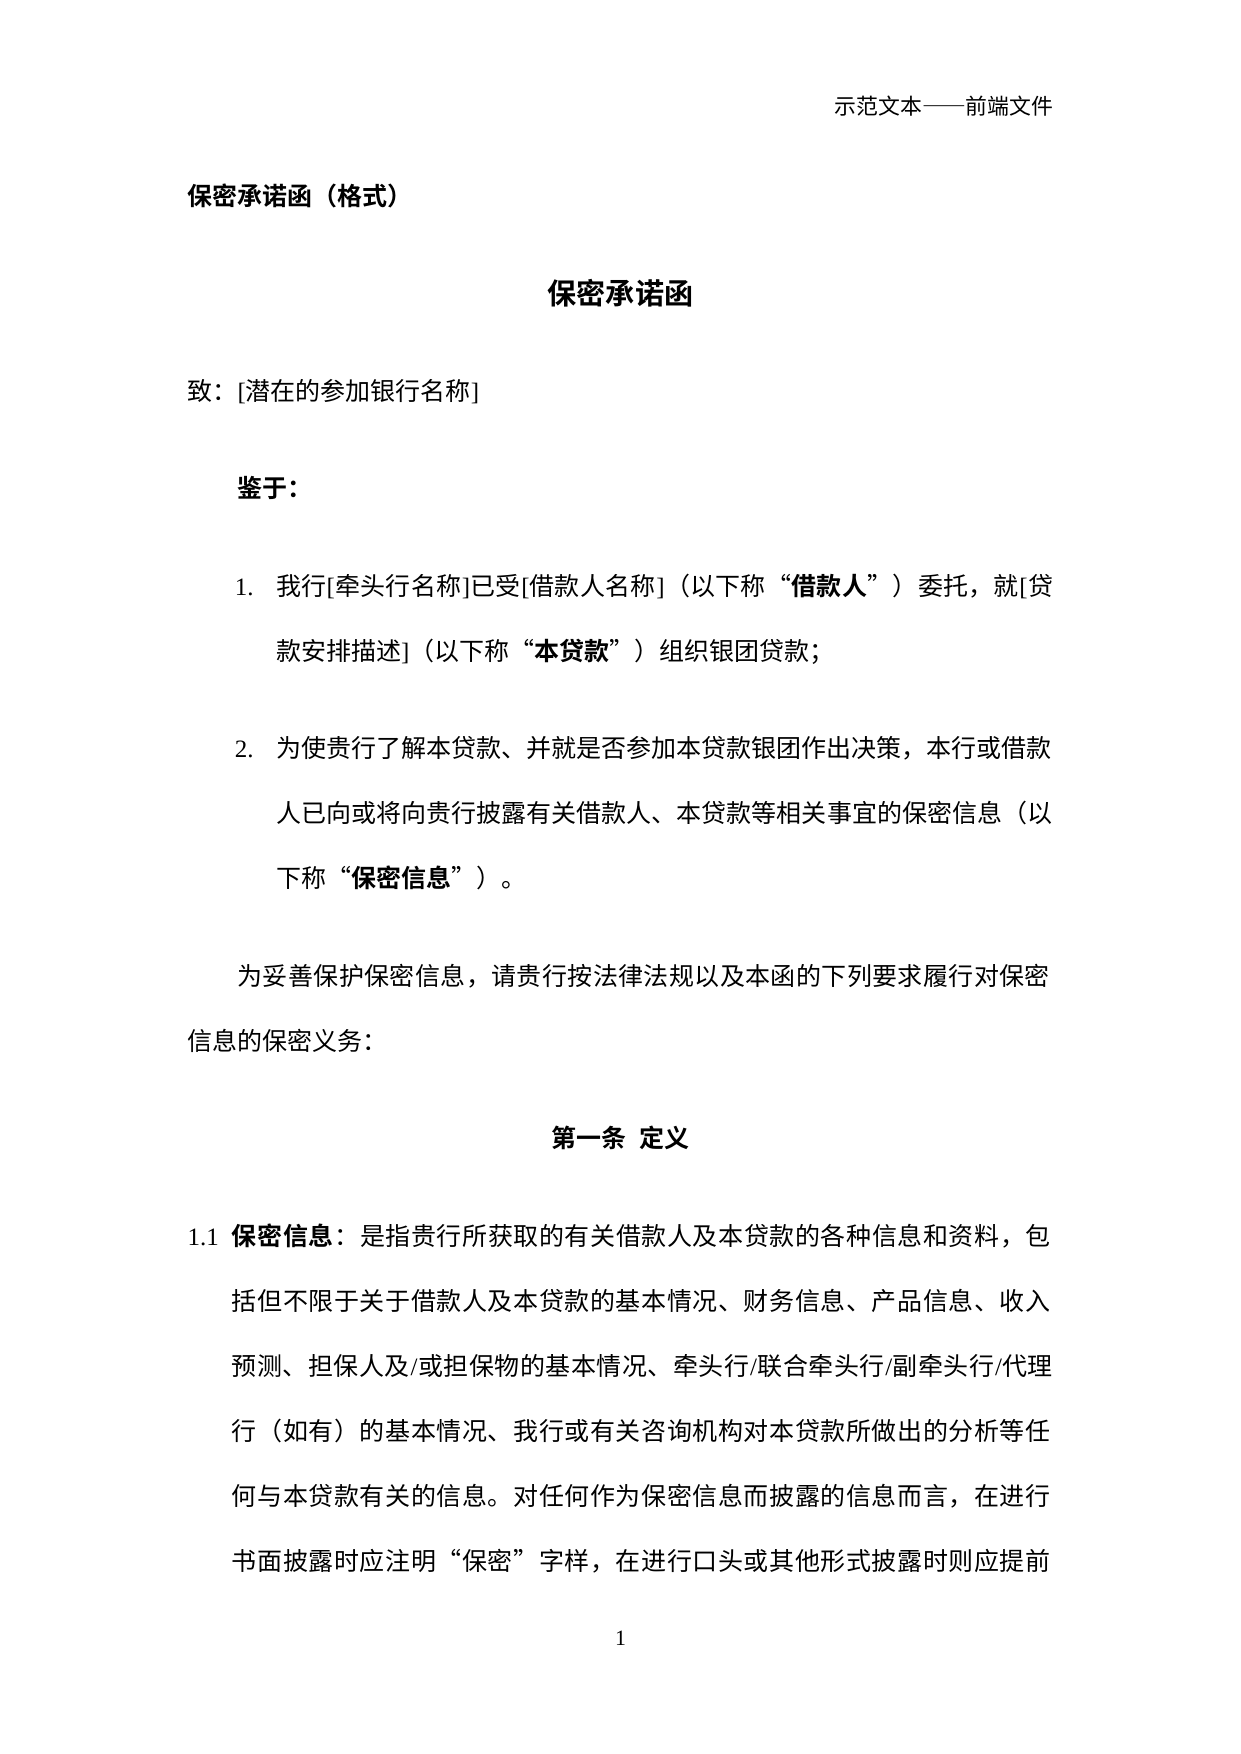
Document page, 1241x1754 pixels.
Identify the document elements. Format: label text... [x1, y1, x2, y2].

text 鉴于： [187, 454, 1053, 519]
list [187, 1202, 1053, 1592]
text 保密承诺函 [187, 259, 1053, 324]
list 我行[牵头行名称]已受[借款人名称]（以下称“借款人”）委托，就[贷款安排描述]（以下称“本贷款”）组织银团贷款； [234, 552, 1053, 682]
text 保密承诺函（格式） [187, 162, 1053, 227]
list 为使贵行了解本贷款、并就是否参加本贷款银团作出决策，本行或借款人已向或将向贵行披露有关借款人、本贷款等相关事宜的保密信息（以下称“保密信息”）。 [234, 714, 1053, 909]
list 定义 [187, 1104, 1053, 1169]
text 为妥善保护保密信息，请贵行按法律法规以及本函的下列要求履行对保密信息的保密义务： [187, 942, 1053, 1072]
text 致：[潜在的参加银行名称] [187, 357, 1053, 422]
